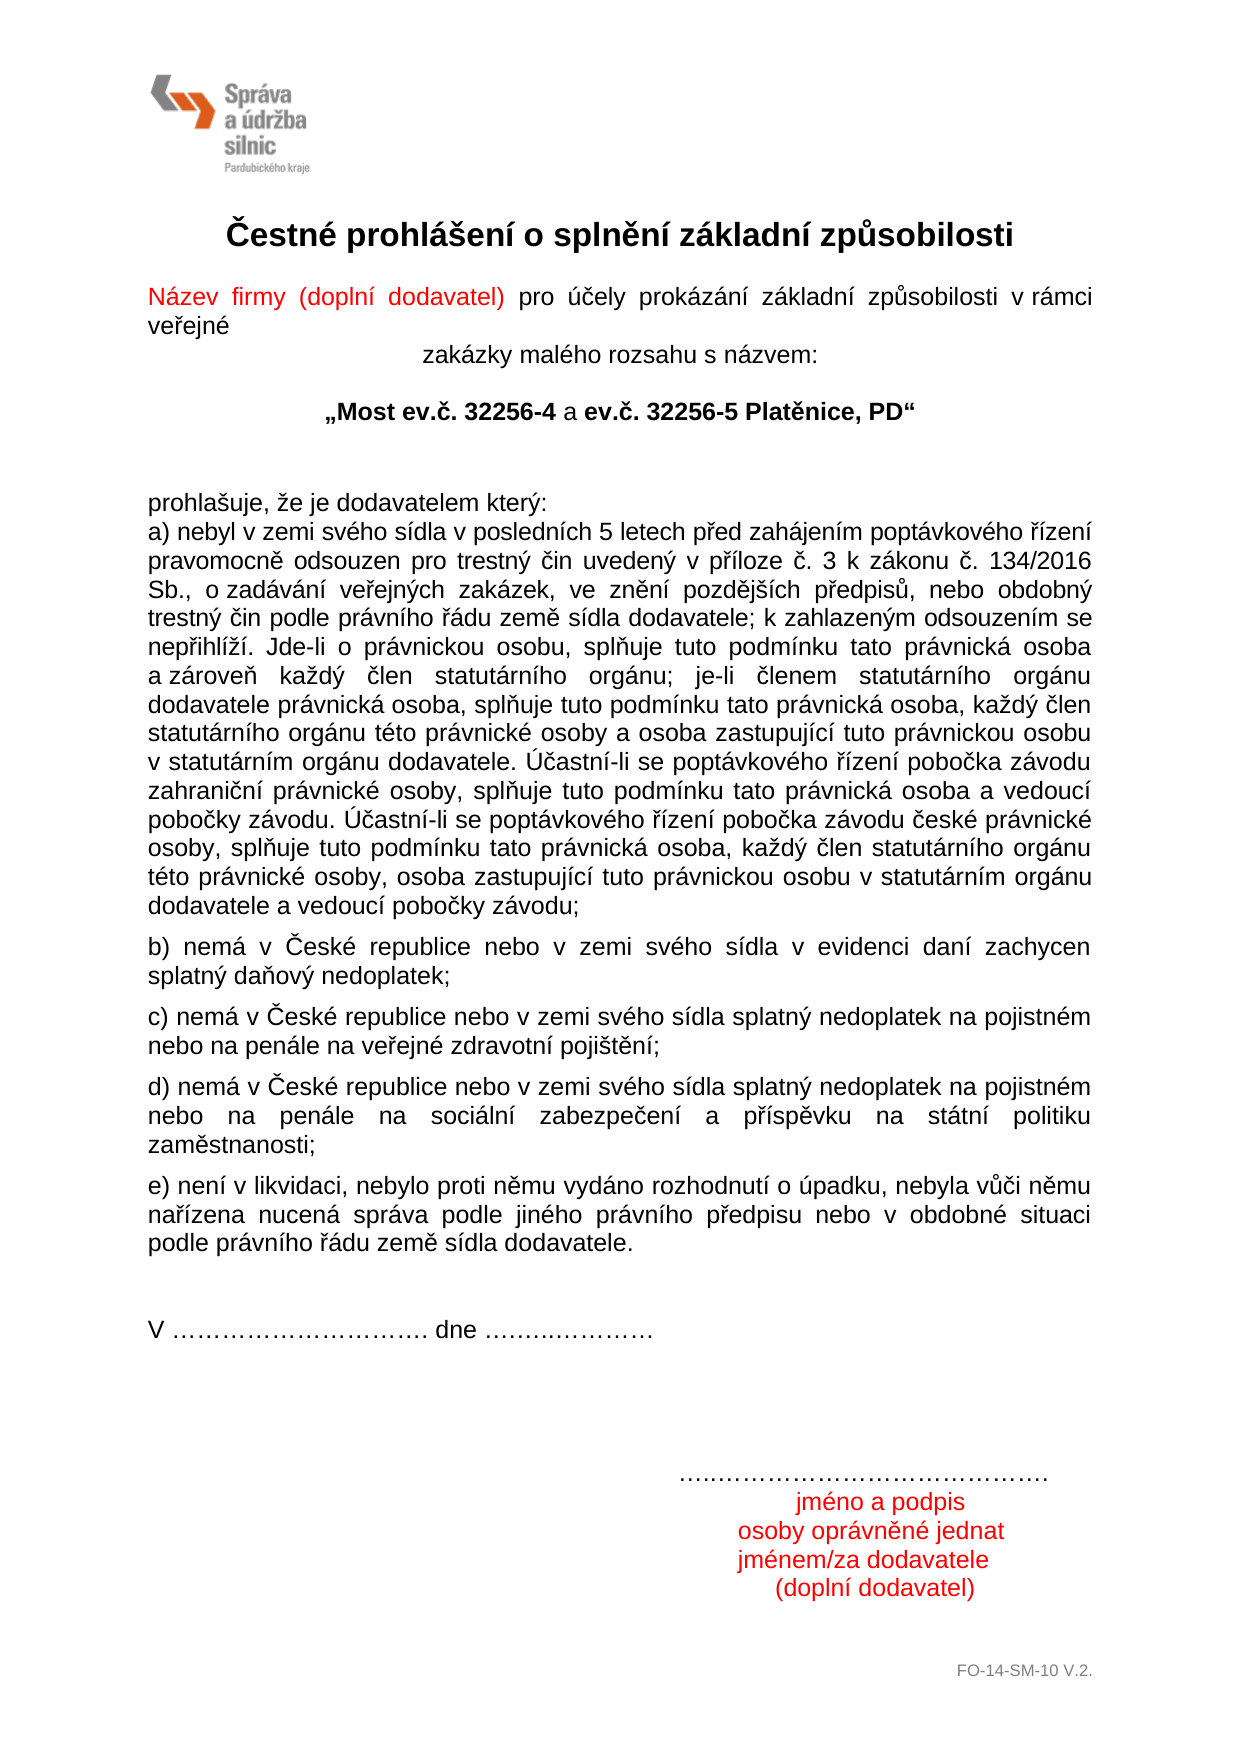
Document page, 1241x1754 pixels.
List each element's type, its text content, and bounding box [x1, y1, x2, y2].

text „Most ev.č. 32256-4 a ev.č. 32256-5 Platěnice, PD“ [148, 397, 1093, 426]
text d) nemá v České republice nebo v zemi svého sídla splatný nedoplatek na pojistném nebo na penále na sociální zabezpečení a příspěvku na státní politiku zaměstnanosti; [148, 1072, 1093, 1158]
text Název firmy (doplní dodavatel) pro účely prokázání základní způsobilosti v rámci veřejné [148, 282, 1093, 340]
text e) není v likvidaci, nebylo proti němu vydáno rozhodnutí o úpadku, nebyla vůči němu nařízena nucená správa podle jiného právního předpisu nebo v obdobné situaci podle právního řádu země sídla dodavatele. [148, 1171, 1093, 1257]
text (doplní dodavatel) [590, 1573, 1093, 1602]
text jméno a podpis [590, 1487, 1093, 1516]
text c) nemá v České republice nebo v zemi svého sídla splatný nedoplatek na pojistném nebo na penále na veřejné zdravotní pojištění; [148, 1002, 1093, 1060]
text zakázky malého rozsahu s názvem: [148, 340, 1093, 369]
text osoby oprávněné jednat jménem/za dodavatele [738, 1516, 1093, 1573]
text prohlašuje, že je dodavatelem který: [148, 488, 1093, 517]
text a) nebyl v zemi svého sídla v posledních 5 letech před zahájením poptávkového řízení pravomocně odsouzen pro trestný čin uvedený v příloze č. 3 k zákonu č. 134/2016 Sb., o zadávání veřejných zakázek, ve znění pozdějších předpisů, nebo obdobný trestný čin podle právního řádu země sídla dodavatele; k zahlazeným odsouzením se nepřihlíží. Jde-li o právnickou osobu, splňuje tuto podmínku tato právnická osoba a zároveň každý člen statutárního orgánu; je-li členem statutárního orgánu dodavatele právnická osoba, splňuje tuto podmínku tato právnická osoba, každý člen statutárního orgánu této právnické osoby a osoba zastupující tuto právnickou osobu v statutárním orgánu dodavatele. Účastní-li se poptávkového řízení pobočka závodu zahraniční právnické osoby, splňuje tuto podmínku tato právnická osoba a vedoucí pobočky závodu. Účastní-li se poptávkového řízení pobočka závodu české právnické osoby, splňuje tuto podmínku tato právnická osoba, každý člen statutárního orgánu této právnické osoby, osoba zastupující tuto právnickou osobu v statutárním orgánu dodavatele a vedoucí pobočky závodu; [148, 517, 1093, 920]
text b) nemá v České republice nebo v zemi svého sídla v evidenci daní zachycen splatný daňový nedoplatek; [148, 932, 1093, 990]
text V …………………………. dne ….…..………… [148, 1315, 1093, 1343]
text …..…………………………………. [664, 1458, 1093, 1487]
text Čestné prohlášení o splnění základní způsobilosti [148, 215, 1093, 254]
picture [147, 73, 314, 177]
